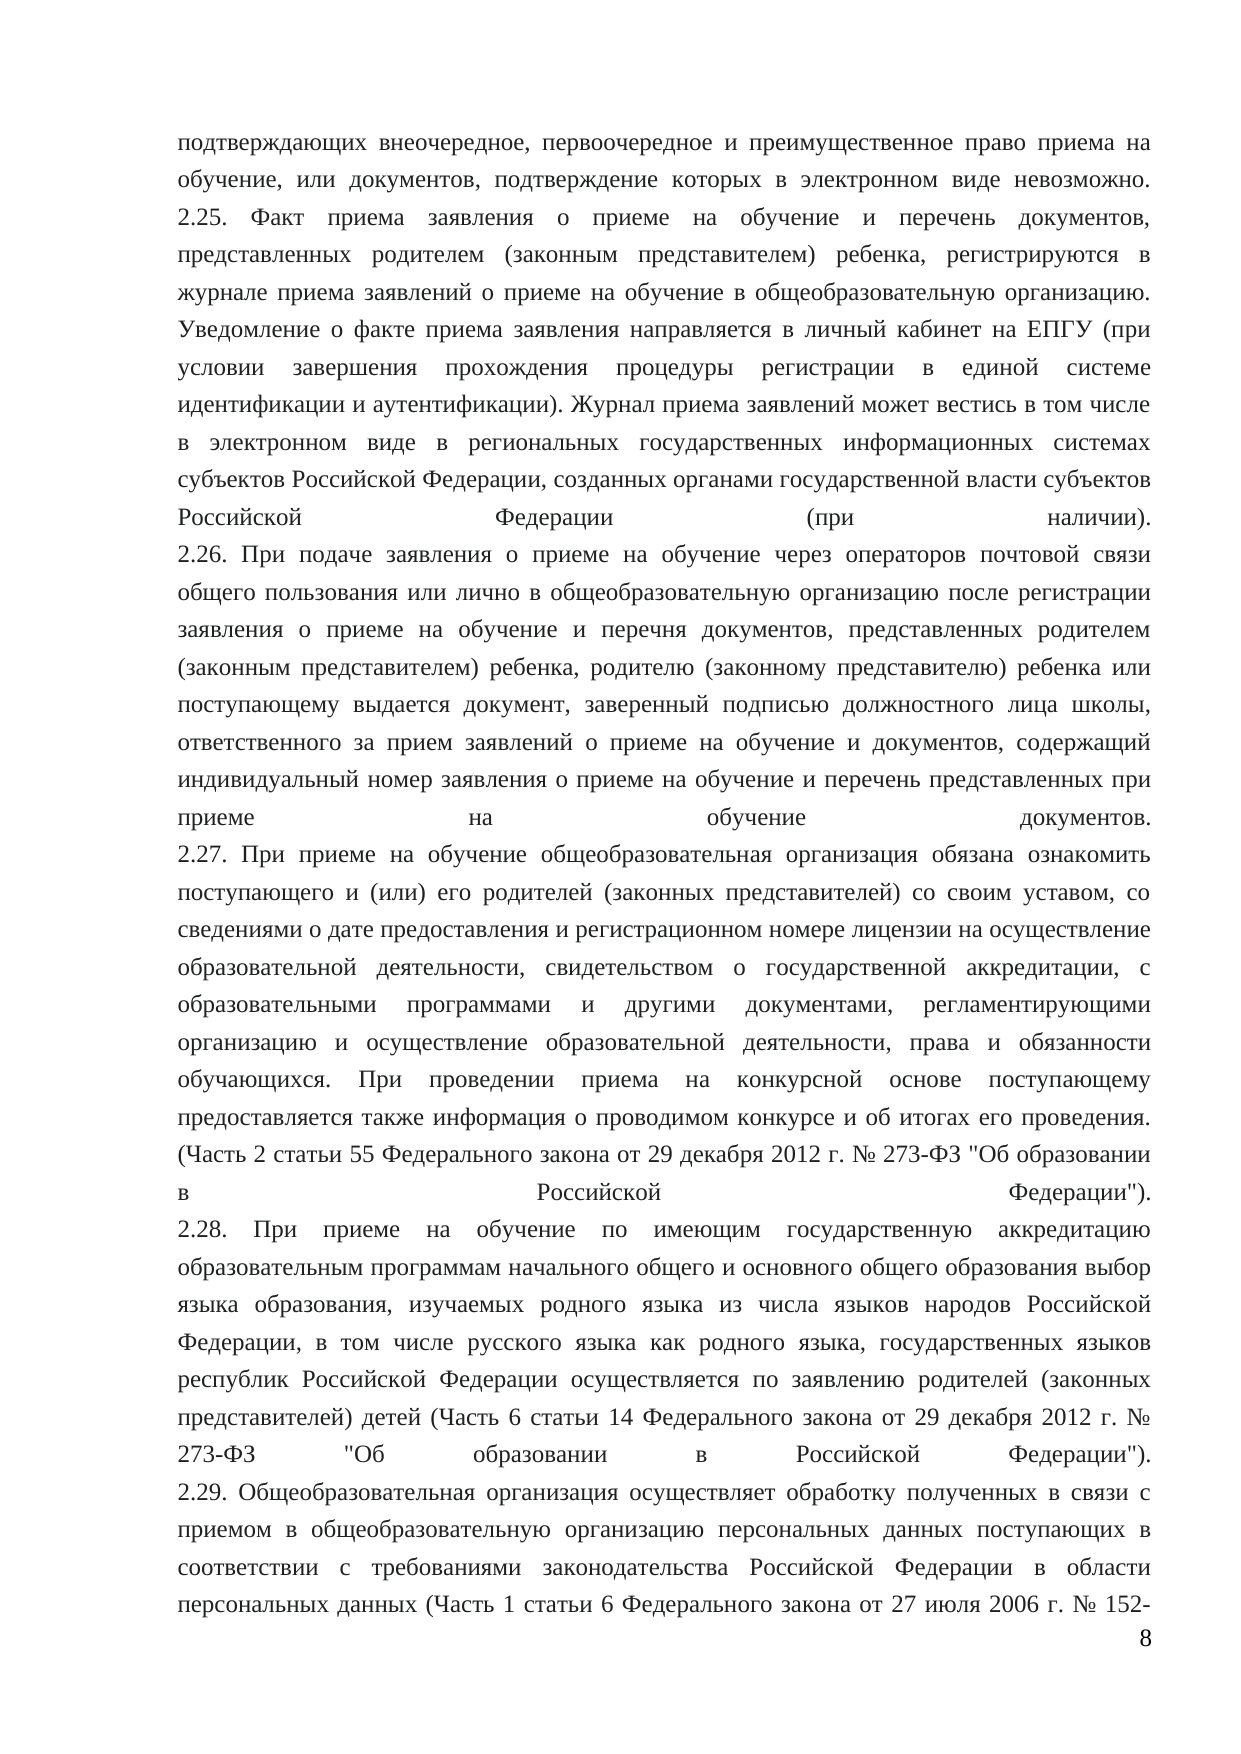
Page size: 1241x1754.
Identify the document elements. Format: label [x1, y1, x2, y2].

text [177, 118, 1152, 1618]
